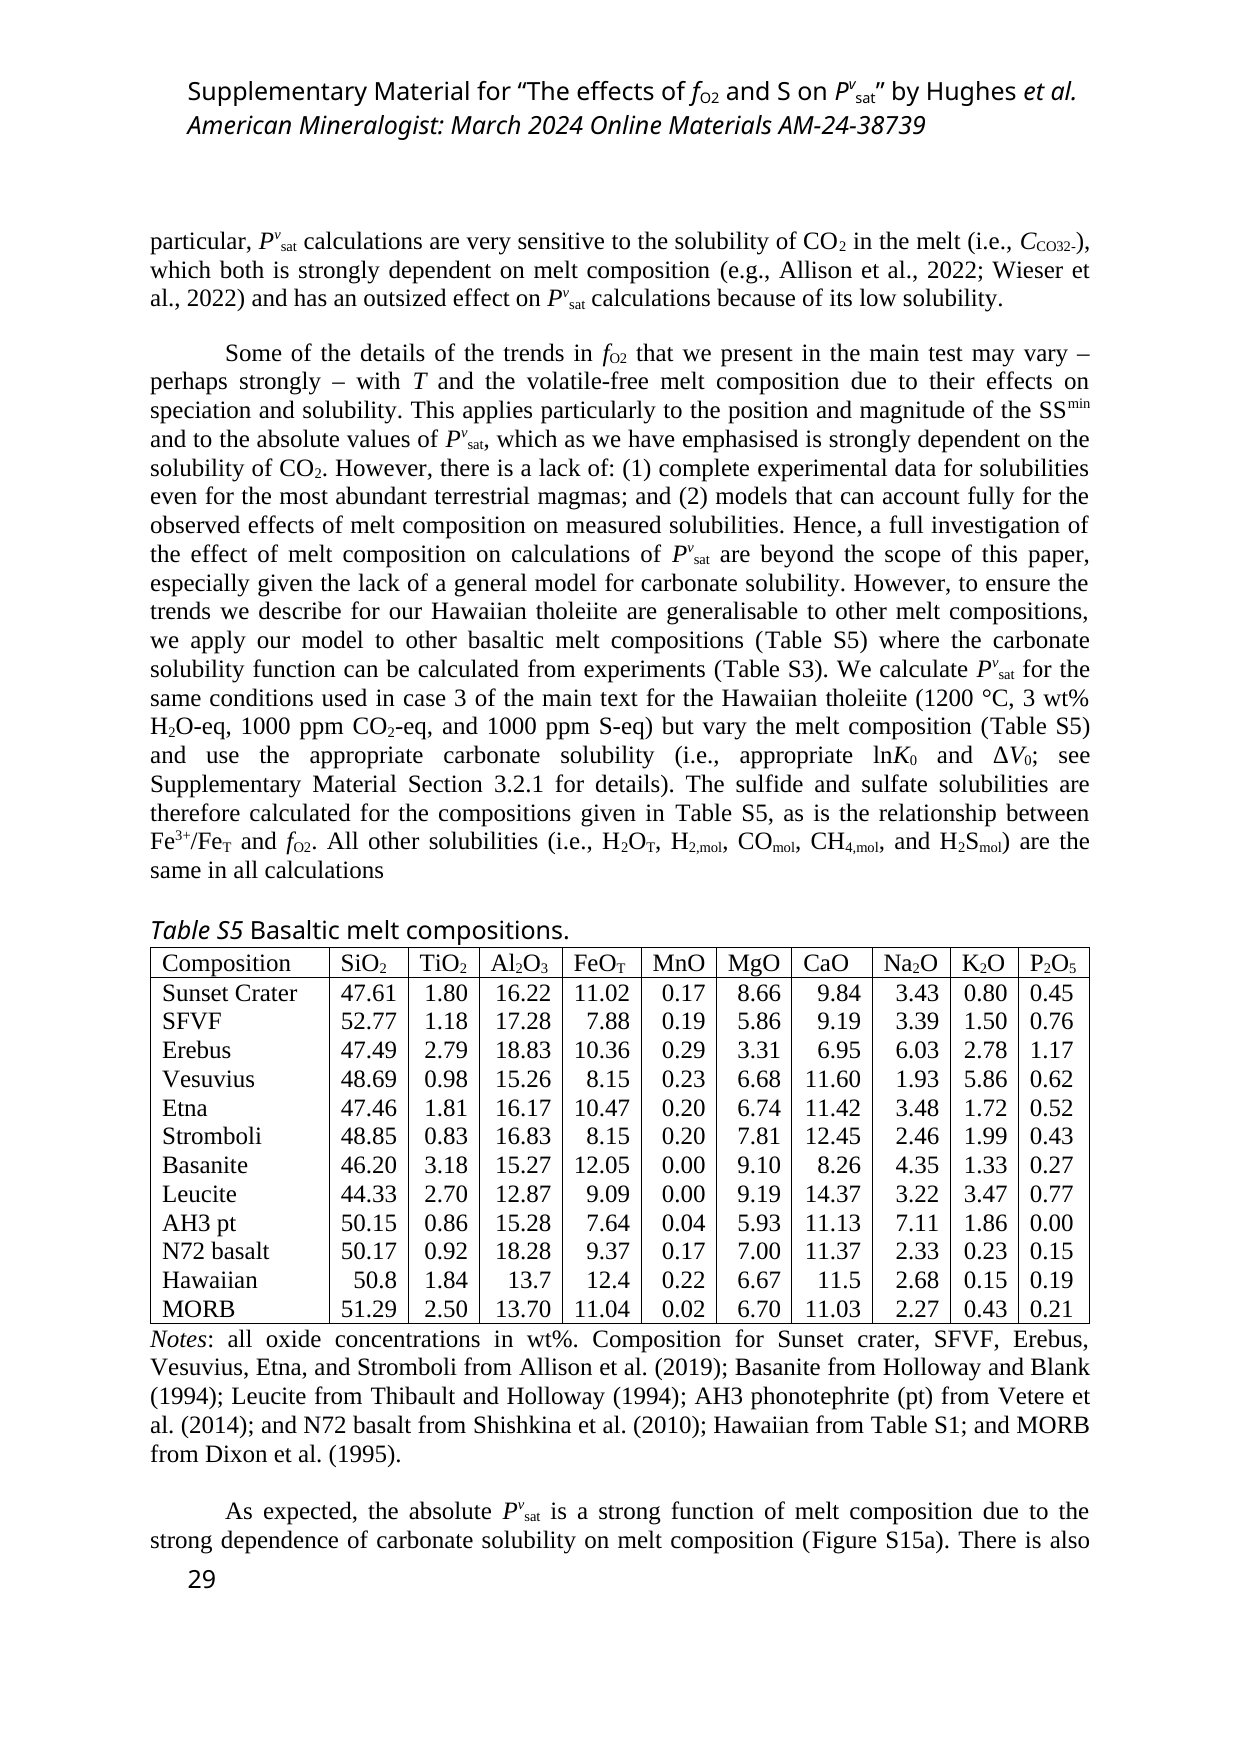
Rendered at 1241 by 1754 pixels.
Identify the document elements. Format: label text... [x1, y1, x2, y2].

table_header FeOT [563, 948, 641, 977]
table_cell 5.93 [717, 1208, 791, 1236]
table_cell 0.19 [642, 1006, 716, 1035]
table_cell 1.17 [1019, 1035, 1089, 1064]
table_header Na2O [873, 948, 950, 977]
table_cell 9.84 [792, 978, 872, 1006]
table_cell 3.31 [717, 1035, 791, 1064]
table_cell 17.28 [480, 1006, 562, 1035]
table_cell 1.93 [873, 1064, 950, 1093]
table_cell 10.36 [563, 1035, 641, 1064]
table_cell 16.22 [480, 978, 562, 1006]
table_cell 47.49 [330, 1035, 408, 1064]
table_cell 47.46 [330, 1093, 408, 1121]
table_cell 0.52 [1019, 1093, 1089, 1121]
table_cell 18.83 [480, 1035, 562, 1064]
table_cell 48.69 [330, 1064, 408, 1093]
table_cell N72 basalt [151, 1236, 329, 1265]
table_cell 13.70 [480, 1294, 562, 1323]
table_cell 2.50 [409, 1294, 479, 1323]
text Notes: all oxide concentrations in wt%. Composition for Sunset crater, SFVF, Erebus, Vesuvius, Etna, and Stromboli from Allison et al. (2019); Basanite from Holloway and Blank (1994); Leucite from Thibault and Holloway (1994); AH3 phonotephrite (pt) from Vetere et al. (2014); and N72 basalt from Shishkina et al. (2010); Hawaiian from Table S1; and MORB from Dixon et al. (1995). [150, 1324, 1090, 1467]
table_cell 2.79 [409, 1035, 479, 1064]
table_cell 7.11 [873, 1208, 950, 1236]
table_cell 11.60 [792, 1064, 872, 1093]
table_header SiO2 [330, 948, 408, 977]
table_cell 52.77 [330, 1006, 408, 1035]
table_cell 0.15 [1019, 1236, 1089, 1265]
table_cell 15.26 [480, 1064, 562, 1093]
table_cell 3.18 [409, 1150, 479, 1179]
table_cell Vesuvius [151, 1064, 329, 1093]
table_cell 0.62 [1019, 1064, 1089, 1093]
table_cell 0.29 [642, 1035, 716, 1064]
table_cell 5.86 [717, 1006, 791, 1035]
table_cell 1.86 [951, 1208, 1018, 1236]
table_cell Etna [151, 1093, 329, 1121]
table_cell 9.37 [563, 1236, 641, 1265]
table_cell 50.17 [330, 1236, 408, 1265]
table_cell 47.61 [330, 978, 408, 1006]
table_cell 1.99 [951, 1121, 1018, 1150]
table_cell 3.39 [873, 1006, 950, 1035]
table_header CaO [792, 948, 872, 977]
table_cell 0.00 [642, 1179, 716, 1208]
table_cell 12.05 [563, 1150, 641, 1179]
table_cell Leucite [151, 1179, 329, 1208]
table_cell 0.98 [409, 1064, 479, 1093]
table_cell 11.03 [792, 1294, 872, 1323]
table_cell 0.00 [1019, 1208, 1089, 1236]
table_cell 1.50 [951, 1006, 1018, 1035]
table_cell 0.23 [951, 1236, 1018, 1265]
table_cell 8.66 [717, 978, 791, 1006]
table_cell Erebus [151, 1035, 329, 1064]
table_cell 8.26 [792, 1150, 872, 1179]
table_cell 11.13 [792, 1208, 872, 1236]
table_cell 0.22 [642, 1265, 716, 1294]
table_cell 2.33 [873, 1236, 950, 1265]
table_cell 6.67 [717, 1265, 791, 1294]
table_cell 12.4 [563, 1265, 641, 1294]
table_cell 0.92 [409, 1236, 479, 1265]
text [150, 1496, 1090, 1554]
table_cell 10.47 [563, 1093, 641, 1121]
table_cell Stromboli [151, 1121, 329, 1150]
table_cell 1.81 [409, 1093, 479, 1121]
table_header MnO [642, 948, 716, 977]
table_header Al2O3 [480, 948, 562, 977]
table_cell 3.47 [951, 1179, 1018, 1208]
table_cell 3.22 [873, 1179, 950, 1208]
table_cell 15.27 [480, 1150, 562, 1179]
table_cell 9.19 [717, 1179, 791, 1208]
table_cell 11.04 [563, 1294, 641, 1323]
table_cell 1.84 [409, 1265, 479, 1294]
table_cell 9.19 [792, 1006, 872, 1035]
table_cell 44.33 [330, 1179, 408, 1208]
table_cell SFVF [151, 1006, 329, 1035]
table_header P2O5 [1019, 948, 1089, 977]
table_cell 7.88 [563, 1006, 641, 1035]
table_cell Sunset Crater [151, 978, 329, 1006]
table_cell 8.15 [563, 1121, 641, 1150]
table_cell 16.17 [480, 1093, 562, 1121]
table_cell 5.86 [951, 1064, 1018, 1093]
table_cell 50.8 [330, 1265, 408, 1294]
table_cell AH3 pt [151, 1208, 329, 1236]
table_cell 14.37 [792, 1179, 872, 1208]
table_cell 7.00 [717, 1236, 791, 1265]
table_cell 12.87 [480, 1179, 562, 1208]
table_cell 2.27 [873, 1294, 950, 1323]
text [150, 226, 1090, 312]
table_cell 0.17 [642, 978, 716, 1006]
table_header Composition [151, 948, 329, 977]
table_cell 0.21 [1019, 1294, 1089, 1323]
table_cell 2.46 [873, 1121, 950, 1150]
table_cell 3.43 [873, 978, 950, 1006]
table_cell 12.45 [792, 1121, 872, 1150]
table_cell 6.03 [873, 1035, 950, 1064]
table_cell 0.20 [642, 1121, 716, 1150]
table_cell 48.85 [330, 1121, 408, 1150]
table_cell 15.28 [480, 1208, 562, 1236]
table_cell 6.70 [717, 1294, 791, 1323]
table_cell 51.29 [330, 1294, 408, 1323]
table_cell 0.02 [642, 1294, 716, 1323]
table_cell 1.18 [409, 1006, 479, 1035]
table_cell 4.35 [873, 1150, 950, 1179]
table_cell 6.74 [717, 1093, 791, 1121]
table_header K2O [951, 948, 1018, 977]
table_cell 7.81 [717, 1121, 791, 1150]
table_cell 0.27 [1019, 1150, 1089, 1179]
table_cell 46.20 [330, 1150, 408, 1179]
table_cell 13.7 [480, 1265, 562, 1294]
table_cell 0.43 [951, 1294, 1018, 1323]
table_cell 50.15 [330, 1208, 408, 1236]
table_cell 2.68 [873, 1265, 950, 1294]
table_cell 8.15 [563, 1064, 641, 1093]
table_cell 1.80 [409, 978, 479, 1006]
table_cell 0.76 [1019, 1006, 1089, 1035]
table_cell 0.80 [951, 978, 1018, 1006]
table_cell 6.95 [792, 1035, 872, 1064]
table_cell 0.15 [951, 1265, 1018, 1294]
table_cell 0.19 [1019, 1265, 1089, 1294]
table_cell 0.23 [642, 1064, 716, 1093]
table_cell 0.04 [642, 1208, 716, 1236]
table_cell 3.48 [873, 1093, 950, 1121]
table_cell 0.83 [409, 1121, 479, 1150]
table_cell 2.78 [951, 1035, 1018, 1064]
table_cell 0.77 [1019, 1179, 1089, 1208]
table_cell 18.28 [480, 1236, 562, 1265]
table_cell 11.42 [792, 1093, 872, 1121]
table_cell 0.17 [642, 1236, 716, 1265]
table_cell 9.09 [563, 1179, 641, 1208]
table_cell 9.10 [717, 1150, 791, 1179]
table_cell 11.02 [563, 978, 641, 1006]
table_cell 2.70 [409, 1179, 479, 1208]
table_header TiO2 [409, 948, 479, 977]
table_cell 6.68 [717, 1064, 791, 1093]
table_cell 0.86 [409, 1208, 479, 1236]
table_cell 0.20 [642, 1093, 716, 1121]
table_cell 7.64 [563, 1208, 641, 1236]
table_cell 16.83 [480, 1121, 562, 1150]
table_cell 0.00 [642, 1150, 716, 1179]
table_cell 11.5 [792, 1265, 872, 1294]
table_cell 1.72 [951, 1093, 1018, 1121]
table_cell MORB [151, 1294, 329, 1323]
table_cell 1.33 [951, 1150, 1018, 1179]
table_cell 11.37 [792, 1236, 872, 1265]
table_cell 0.43 [1019, 1121, 1089, 1150]
table_cell Basanite [151, 1150, 329, 1179]
table_cell Hawaiian [151, 1265, 329, 1294]
table_header MgO [717, 948, 791, 977]
table_cell 0.45 [1019, 978, 1089, 1006]
